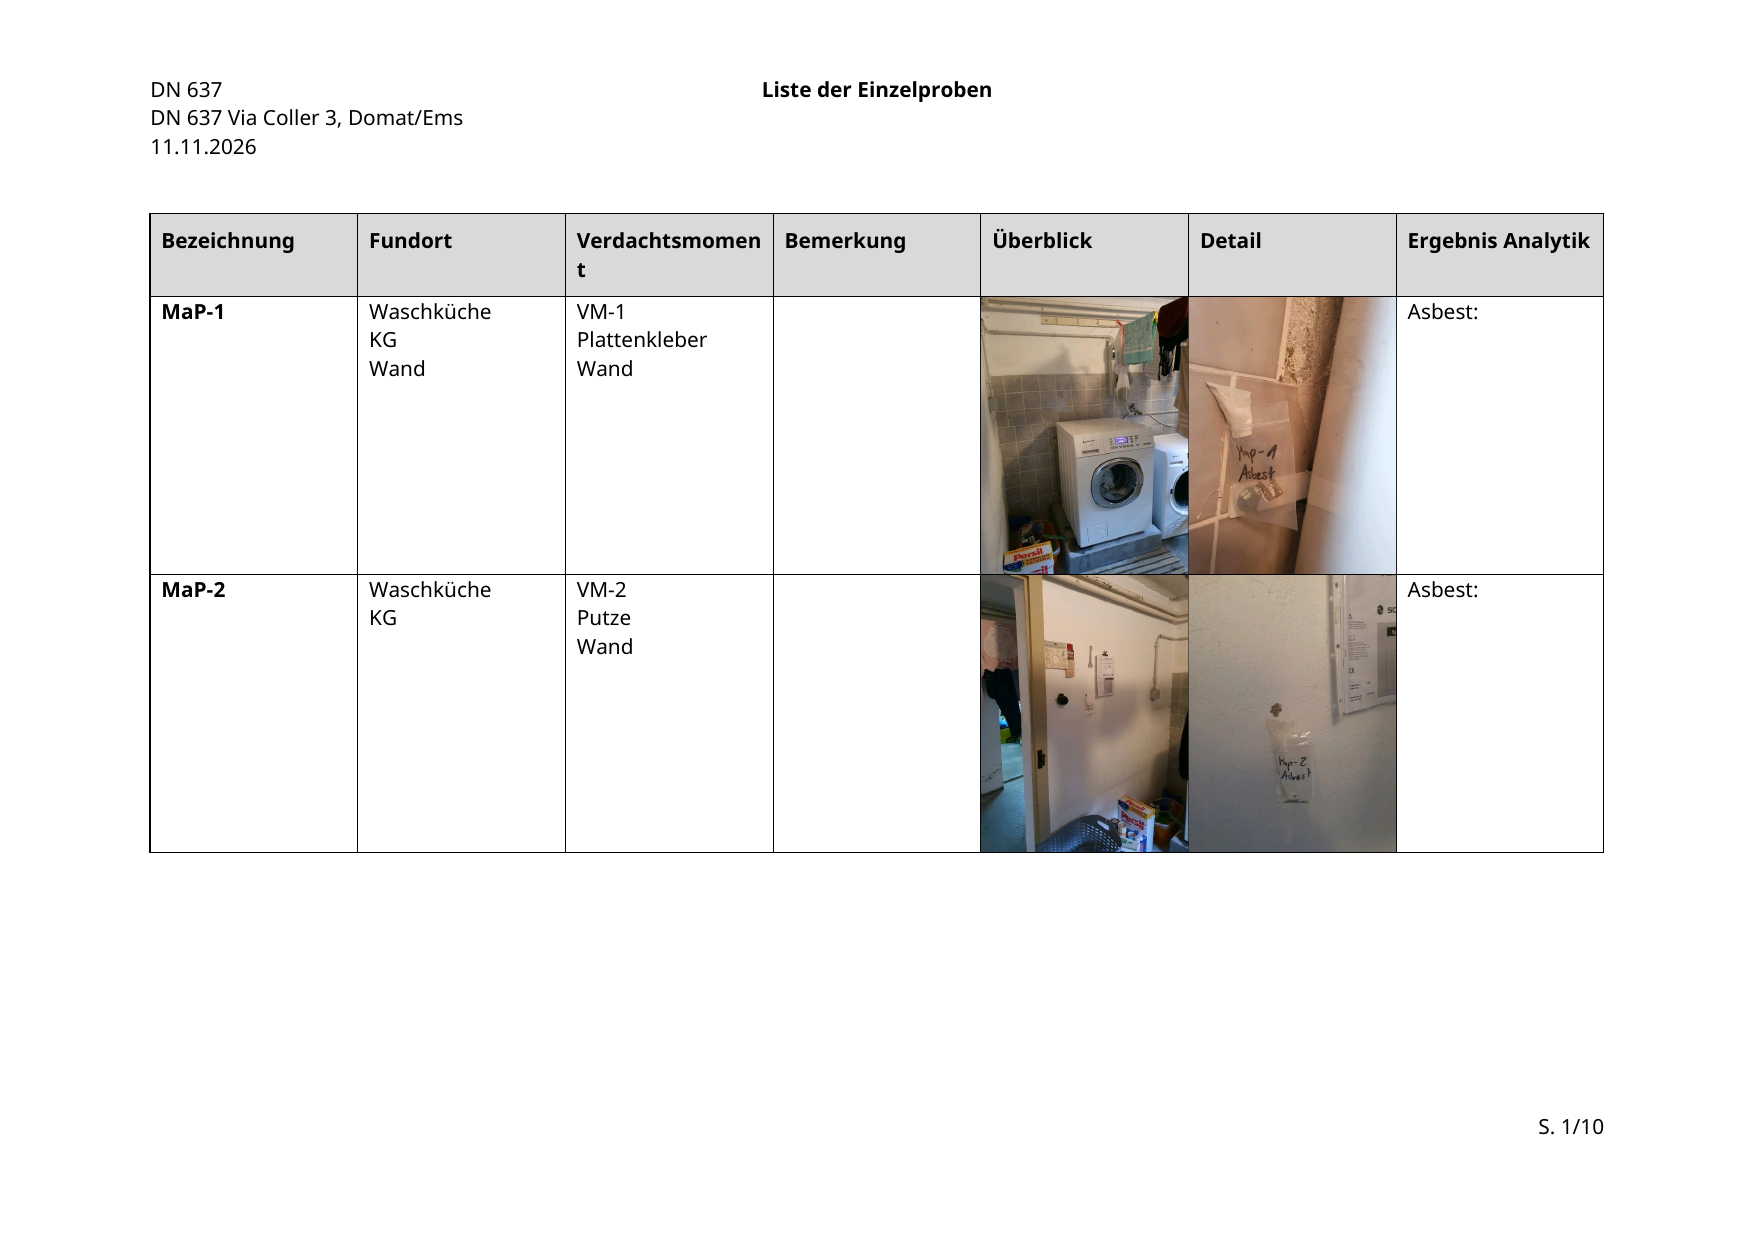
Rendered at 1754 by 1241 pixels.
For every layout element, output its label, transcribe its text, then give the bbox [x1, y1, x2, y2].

picture [980, 297, 1397, 574]
table_header Detail [1189, 214, 1396, 296]
table_cell VM-1 Plattenkleber Wand [566, 297, 773, 574]
table_cell VM-2 Putze Wand [566, 575, 773, 852]
table_cell MaP-1 [151, 297, 357, 574]
table_cell Asbest: [1397, 575, 1603, 852]
table_cell Waschküche KG [358, 575, 565, 852]
table_cell [774, 297, 980, 574]
table_cell Asbest: [1397, 297, 1603, 574]
table_header Fundort [358, 214, 565, 296]
table_cell [774, 575, 980, 852]
table_cell Waschküche KG Wand [358, 297, 565, 574]
picture [980, 575, 1397, 852]
table_header Verdachtsmoment [566, 214, 773, 296]
table_header Bezeichnung [151, 214, 357, 296]
table_header Überblick [981, 214, 1188, 296]
table_cell MaP-2 [151, 575, 357, 852]
table_header Ergebnis Analytik [1397, 214, 1603, 296]
table_header Bemerkung [774, 214, 980, 296]
